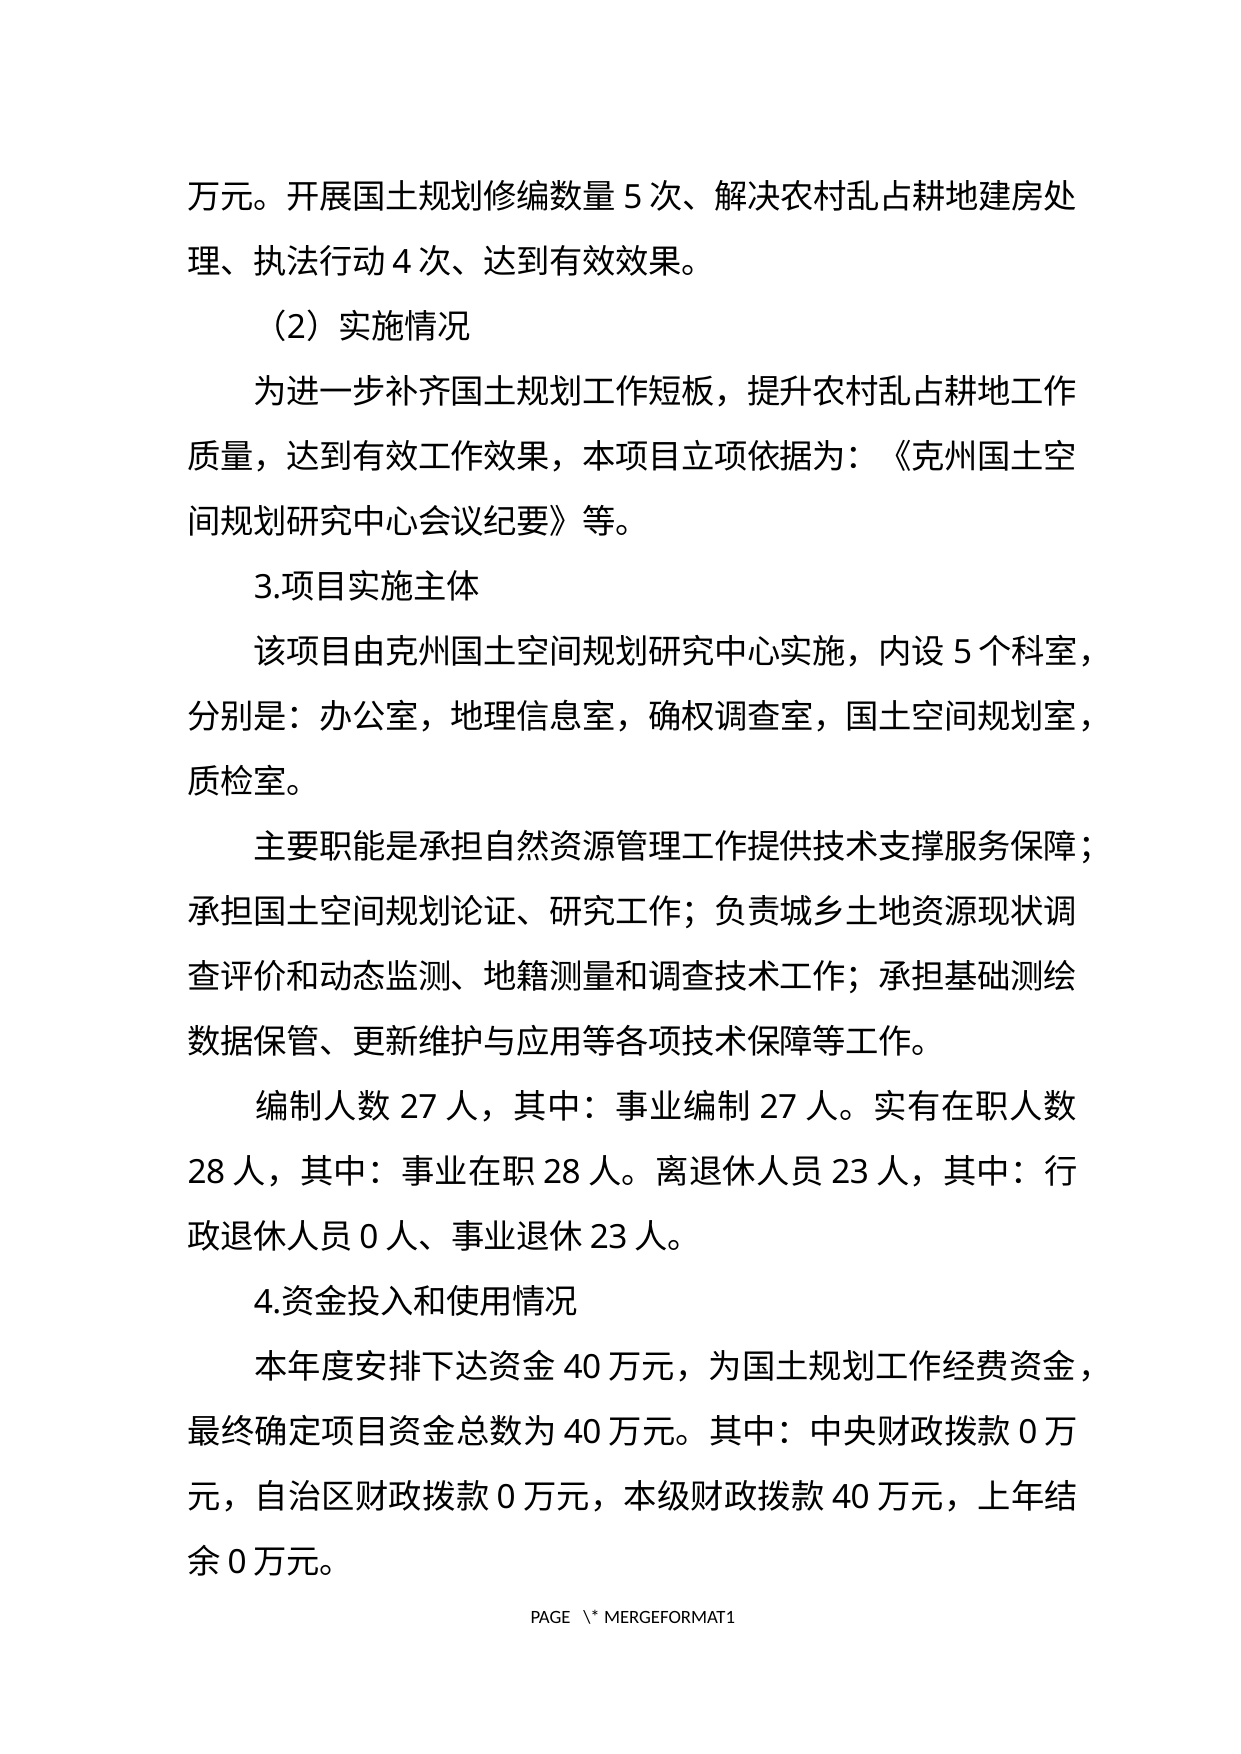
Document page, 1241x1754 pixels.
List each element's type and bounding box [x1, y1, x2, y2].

text [187, 162, 1078, 1592]
